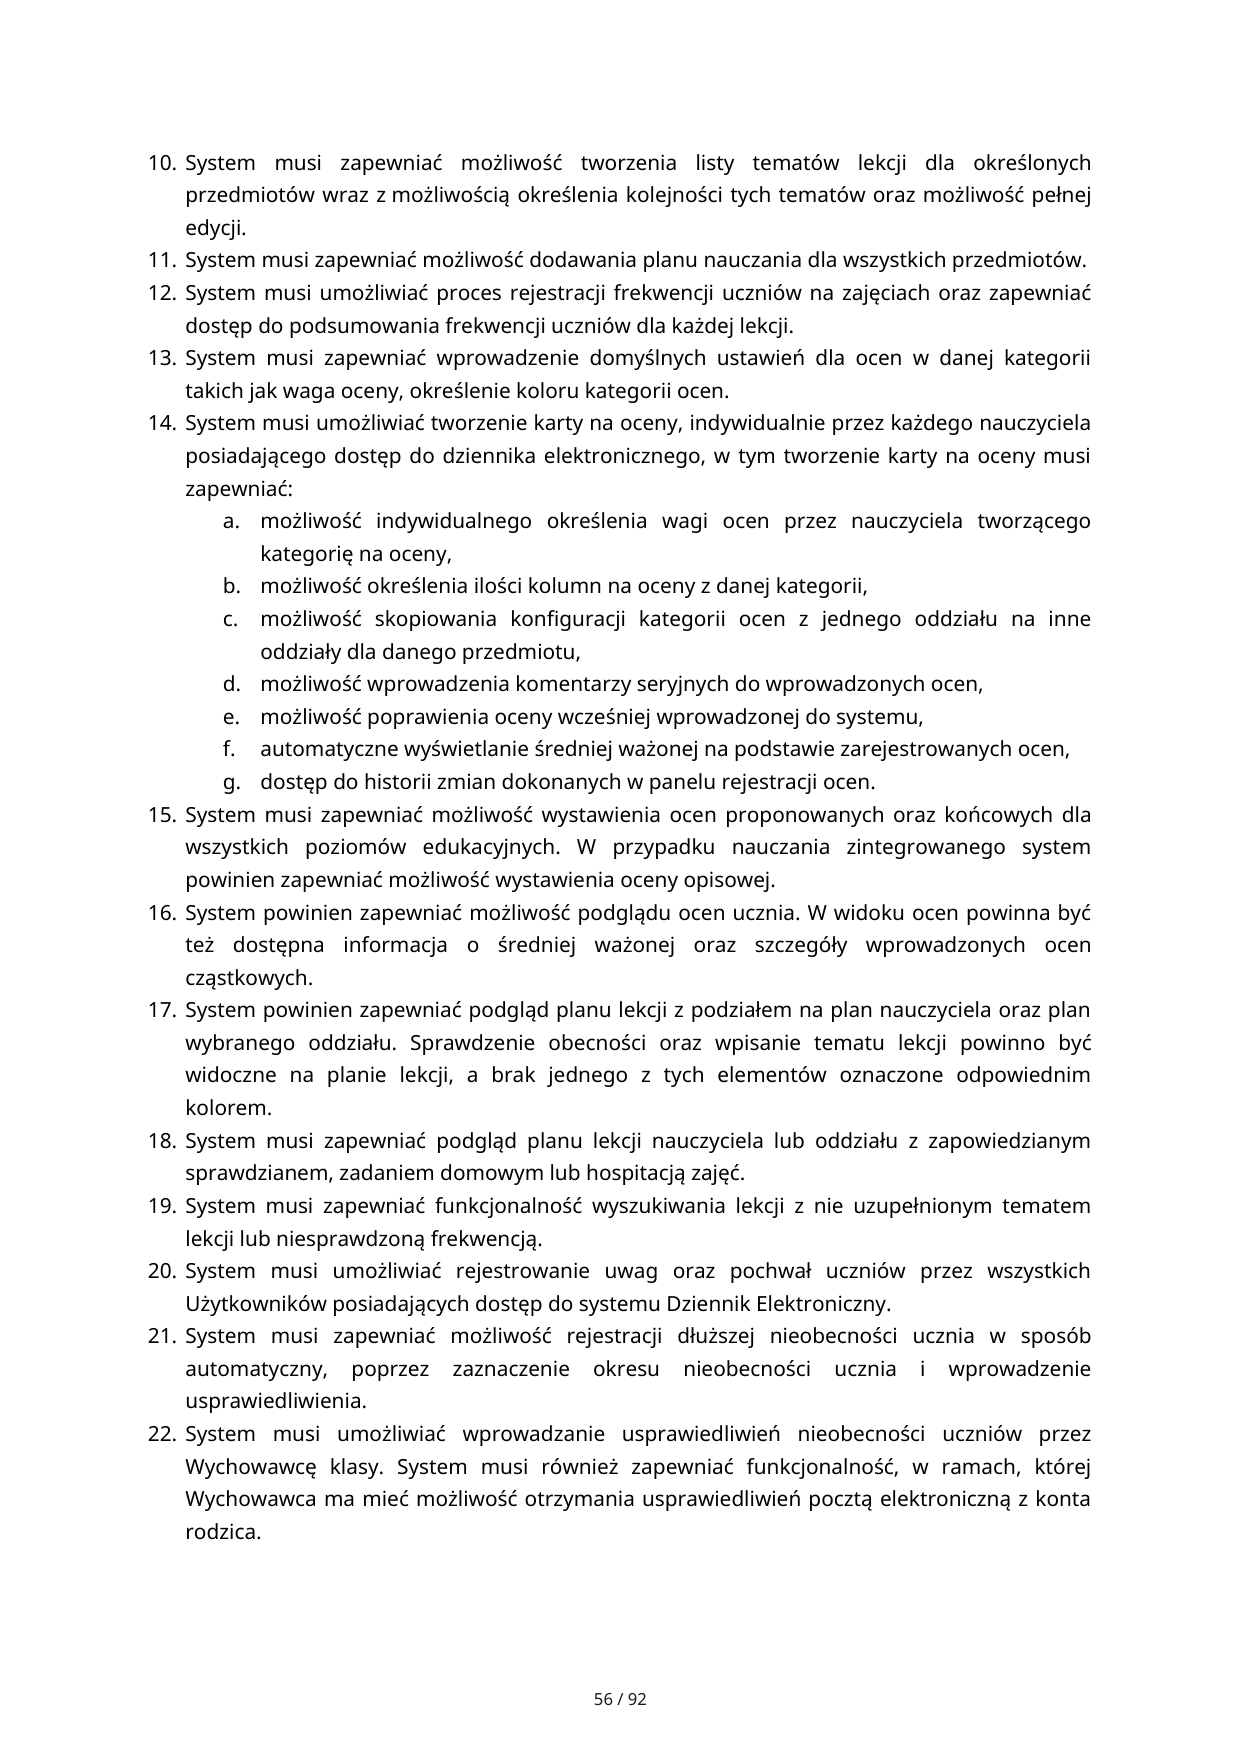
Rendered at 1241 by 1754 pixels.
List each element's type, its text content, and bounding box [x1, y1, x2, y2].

list System musi zapewniać wprowadzenie domyślnych ustawień dla ocen w danej kategorii takich jak waga oceny, określenie koloru kategorii ocen. [148, 343, 1092, 404]
list System musi zapewniać możliwość tworzenia listy tematów lekcji dla określonych przedmiotów wraz z możliwością określenia kolejności tych tematów oraz możliwość pełnej edycji. [148, 148, 1092, 241]
list System powinien zapewniać możliwość podglądu ocen ucznia. W widoku ocen powinna być też dostępna informacja o średniej ważonej oraz szczegóły wprowadzonych ocen cząstkowych. [148, 898, 1092, 991]
list System powinien zapewniać podgląd planu lekcji z podziałem na plan nauczyciela oraz plan wybranego oddziału. Sprawdzenie obecności oraz wpisanie tematu lekcji powinno być widoczne na planie lekcji, a brak jednego z tych elementów oznaczone odpowiednim kolorem. [148, 995, 1092, 1122]
list System musi zapewniać możliwość dodawania planu nauczania dla wszystkich przedmiotów. [148, 246, 1092, 274]
list System musi umożliwiać tworzenie karty na oceny, indywidualnie przez każdego nauczyciela posiadającego dostęp do dziennika elektronicznego, w tym tworzenie karty na oceny musi zapewniać: [148, 408, 1092, 502]
list możliwość indywidualnego określenia wagi ocen przez nauczyciela tworzącego kategorię na oceny, [223, 506, 1092, 567]
list System musi zapewniać możliwość rejestracji dłuższej nieobecności ucznia w sposób automatyczny, poprzez zaznaczenie okresu nieobecności ucznia i wprowadzenie usprawiedliwienia. [148, 1321, 1092, 1415]
list System musi zapewniać funkcjonalność wyszukiwania lekcji z nie uzupełnionym tematem lekcji lub niesprawdzoną frekwencją. [148, 1191, 1092, 1252]
list możliwość skopiowania konfiguracji kategorii ocen z jednego oddziału na inne oddziały dla danego przedmiotu, [223, 604, 1092, 665]
list System musi zapewniać możliwość wystawienia ocen proponowanych oraz końcowych dla wszystkich poziomów edukacyjnych. W przypadku nauczania zintegrowanego system powinien zapewniać możliwość wystawienia oceny opisowej. [148, 800, 1092, 893]
list dostęp do historii zmian dokonanych w panelu rejestracji ocen. [223, 767, 1092, 796]
list możliwość poprawienia oceny wcześniej wprowadzonej do systemu, [223, 702, 1092, 730]
list możliwość określenia ilości kolumn na oceny z danej kategorii, [223, 572, 1092, 600]
list automatyczne wyświetlanie średniej ważonej na podstawie zarejestrowanych ocen, [223, 734, 1092, 763]
list System musi zapewniać podgląd planu lekcji nauczyciela lub oddziału z zapowiedzianym sprawdzianem, zadaniem domowym lub hospitacją zajęć. [148, 1126, 1092, 1187]
list System musi umożliwiać rejestrowanie uwag oraz pochwał uczniów przez wszystkich Użytkowników posiadających dostęp do systemu Dziennik Elektroniczny. [148, 1256, 1092, 1317]
list System musi umożliwiać proces rejestracji frekwencji uczniów na zajęciach oraz zapewniać dostęp do podsumowania frekwencji uczniów dla każdej lekcji. [148, 278, 1092, 339]
list możliwość wprowadzenia komentarzy seryjnych do wprowadzonych ocen, [223, 669, 1092, 698]
list System musi umożliwiać wprowadzanie usprawiedliwień nieobecności uczniów przez Wychowawcę klasy. System musi również zapewniać funkcjonalność, w ramach, której Wychowawca ma mieć możliwość otrzymania usprawiedliwień pocztą elektroniczną z konta rodzica. [148, 1419, 1092, 1546]
